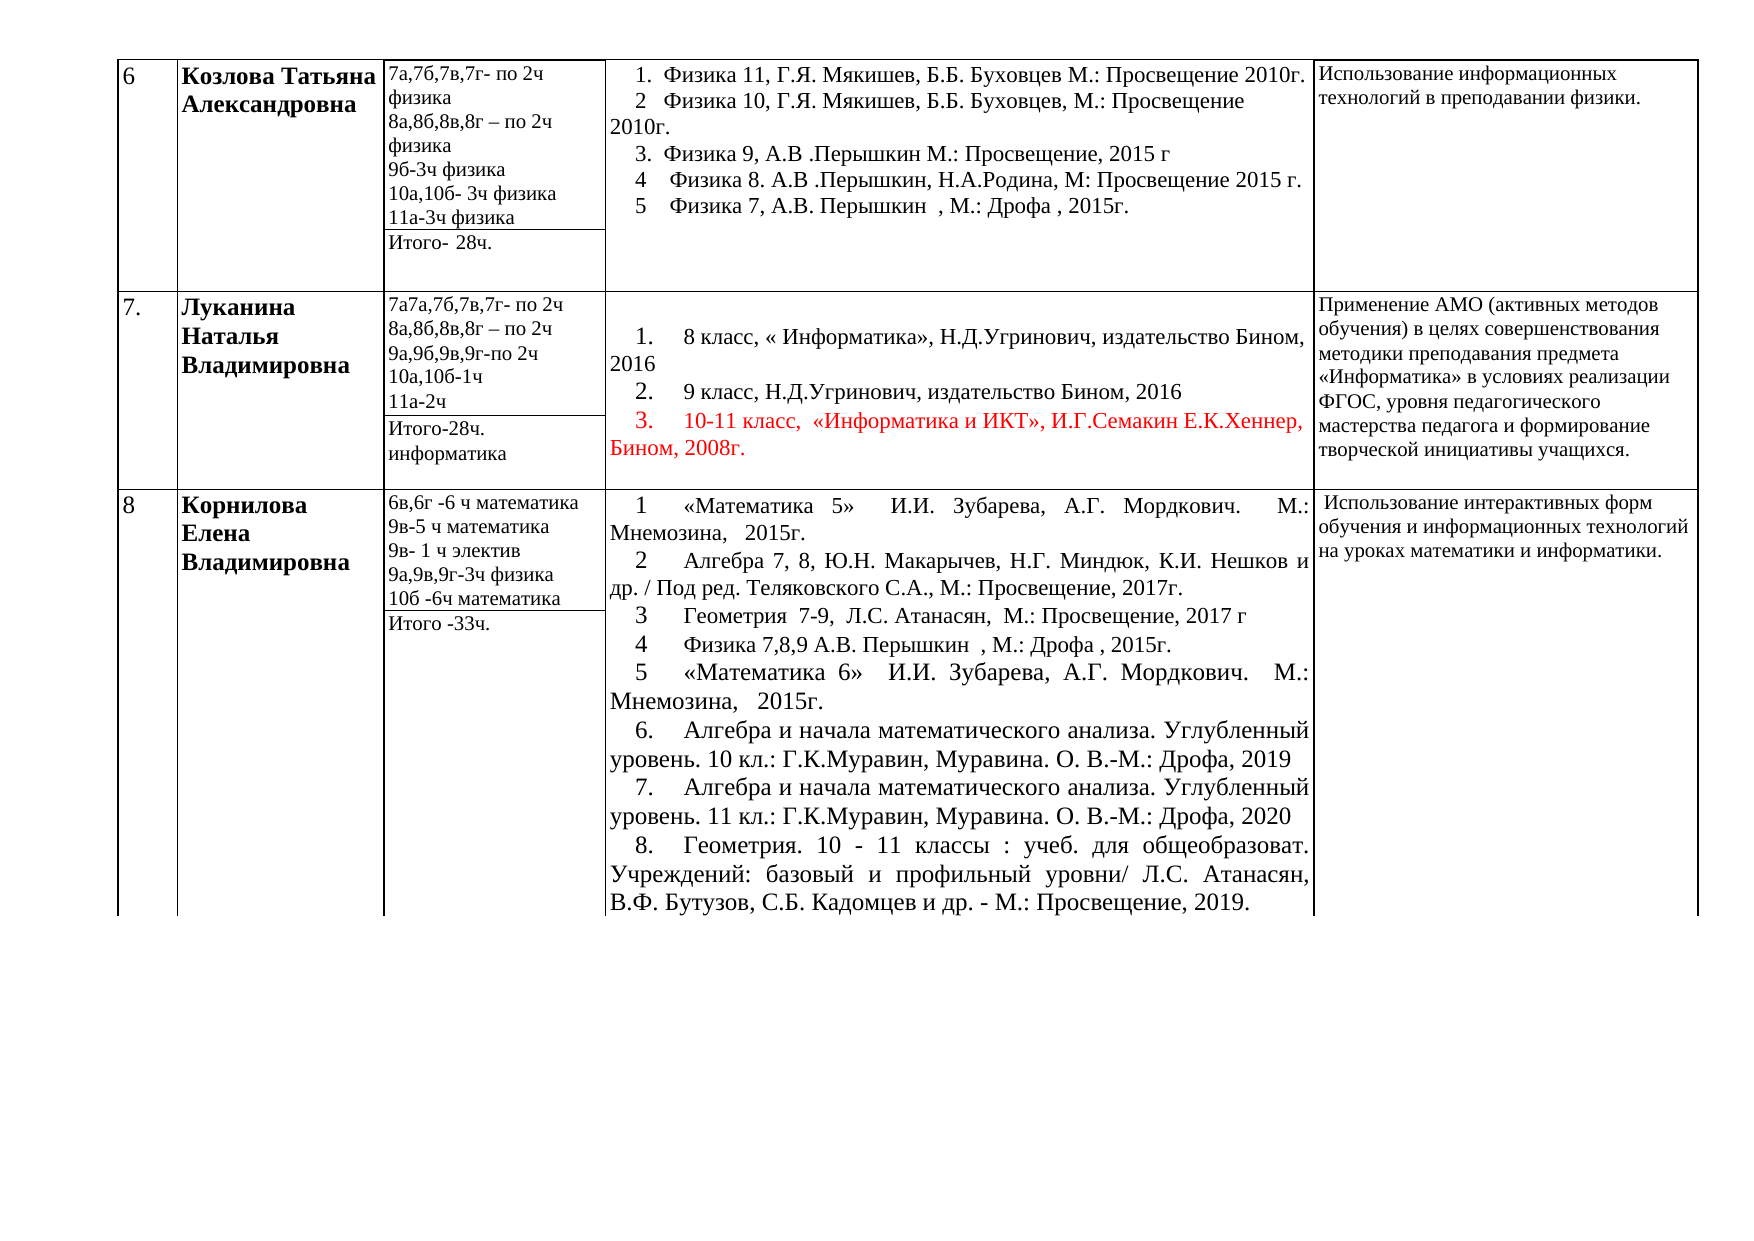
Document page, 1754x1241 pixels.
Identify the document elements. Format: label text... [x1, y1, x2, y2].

table_cell 6 [119, 60, 177, 291]
table_cell 7а,7б,7в,7г- по 2ч физика 8а,8б,8в,8г – по 2ч физика 9б-3ч физика 10а,10б- 3ч физика 11а-3ч физика [385, 61, 605, 229]
table_cell 7. [119, 292, 177, 489]
table_cell Луканина Наталья Владимировна [178, 292, 383, 489]
table_cell Использование интерактивных форм обучения и информационных технологий на уроках математики и информатики. [1315, 490, 1697, 916]
table_cell 8 класс, « Информатика», Н.Д.Угринович, издательство Бином, 2016 9 класс, Н.Д.Угринович, издательство Бином, 2016 10-11 класс, «Информатика и ИКТ», И.Г.Семакин Е.К.Хеннер, Бином, 2008г. [606, 292, 1313, 489]
table_cell Козлова Татьяна Александровна [178, 60, 383, 291]
table_cell Итого -33ч. [385, 611, 605, 916]
table_cell Корнилова Елена Владимировна [178, 490, 383, 916]
table_cell Итого-28ч. информатика [385, 416, 605, 489]
table_cell Использование информационных технологий в преподавании физики. [1315, 61, 1697, 291]
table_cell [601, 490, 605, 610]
table_cell Применение АМО (активных методов обучения) в целях совершенствования методики преподавания предмета «Информатика» в условиях реализации ФГОС, уровня педагогического мастерства педагога и формирование творческой инициативы учащихся. [1315, 292, 1697, 489]
table_cell 8 [119, 490, 177, 916]
table_cell 1. Физика 11, Г.Я. Мякишев, Б.Б. Буховцев М.: Просвещение 2010г. 2 Физика 10, Г.Я. Мякишев, Б.Б. Буховцев, М.: Просвещение 2010г. 3. Физика 9, А.В .Перышкин М.: Просвещение, 2015 г 4 Физика 8. А.В .Перышкин, Н.А.Родина, М: Просвещение 2015 г. 5 Физика 7, А.В. Перышкин , М.: Дрофа , 2015г. [606, 60, 1313, 291]
table_cell 7а7а,7б,7в,7г- по 2ч 8а,8б,8в,8г – по 2ч 9а,9б,9в,9г-по 2ч 10а,10б-1ч 11а-2ч [385, 292, 605, 415]
table_cell Итого- 28ч. [385, 230, 605, 291]
table_cell «Математика 5» И.И. Зубарева, А.Г. Мордкович. М.: Мнемозина, 2015г. Алгебра 7, 8, Ю.Н. Макарычев, Н.Г. Миндюк, К.И. Нешков и др. / Под ред. Теляковского С.А., М.: Просвещение, 2017г. Геометрия 7-9, Л.С. Атанасян, М.: Просвещение, 2017 г Физика 7,8,9 А.В. Перышкин , М.: Дрофа , 2015г. «Математика 6» И.И. Зубарева, А.Г. Мордкович. М.: Мнемозина, 2015г. Алгебра и начала математического анализа. Углубленный уровень. 10 кл.: Г.К.Муравин, Муравина. О. В.-М.: Дрофа, 2019 Алгебра и начала математического анализа. Углубленный уровень. 11 кл.: Г.К.Муравин, Муравина. О. В.-М.: Дрофа, 2020 Геометрия. 10 - 11 классы : учеб. для общеобразоват. Учреждений: базовый и профильный уровни/ Л.С. Атанасян, В.Ф. Бутузов, С.Б. Кадомцев и др. - М.: Просвещение, 2019. [606, 490, 1313, 916]
